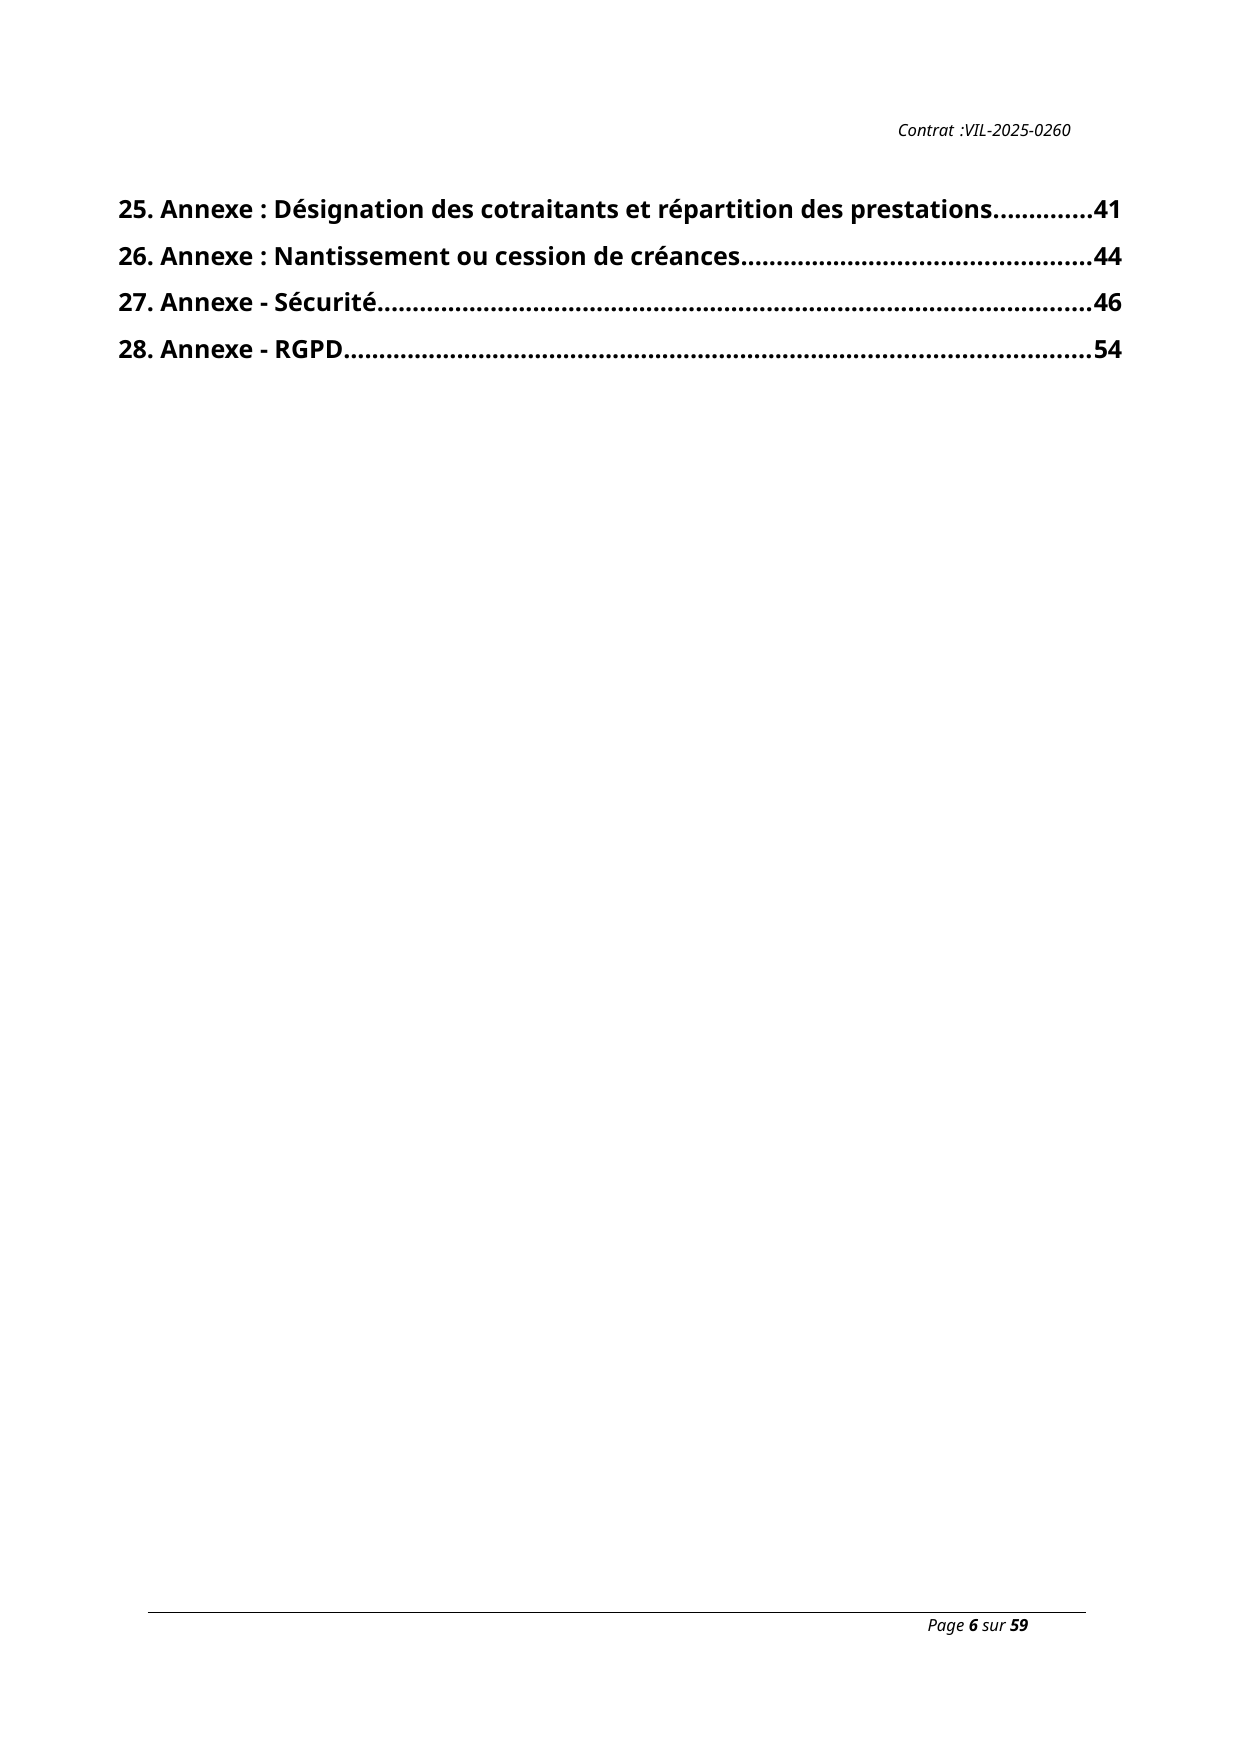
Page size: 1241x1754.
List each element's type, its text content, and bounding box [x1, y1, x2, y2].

text 26. Annexe : Nantissement ou cession de créances 44 [118, 238, 1122, 273]
text 28. Annexe - RGPD 54 [118, 332, 1122, 366]
text 27. Annexe - Sécurité 46 [118, 285, 1122, 319]
text 25. Annexe : Désignation des cotraitants et répartition des prestations. 41 [118, 192, 1122, 226]
